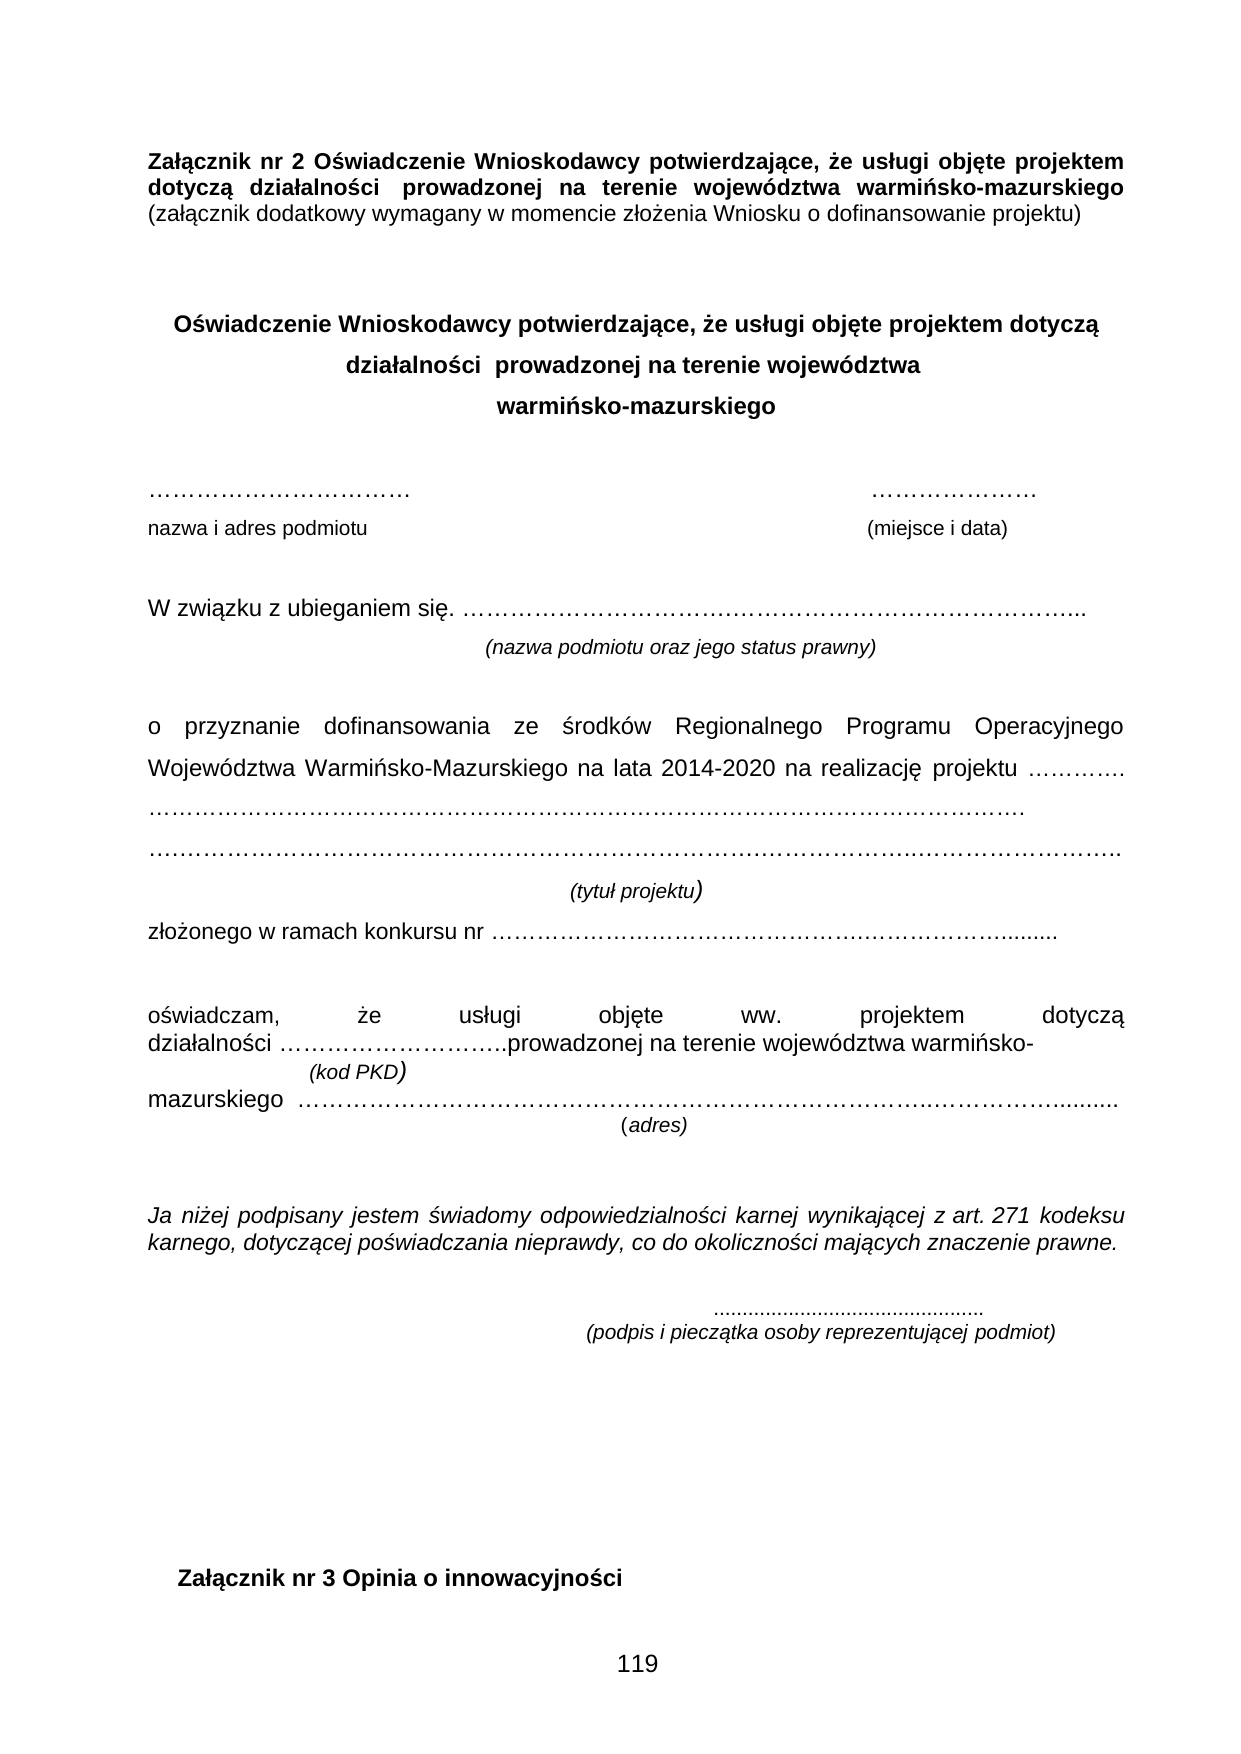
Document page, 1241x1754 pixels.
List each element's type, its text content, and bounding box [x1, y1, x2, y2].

text Ja niżej podpisany jestem świadomy odpowiedzialności karnej wynikającej z art. 271 kodeksu karnego, dotyczącej poświadczania nieprawdy, co do okoliczności mających znaczenie prawne. [148, 1202, 1125, 1255]
text (nazwa podmiotu oraz jego status prawny) [485, 635, 1125, 659]
text ….……………………………………………………………….………………..…………………….. [148, 834, 1125, 861]
text Załącznik nr 2 Oświadczenie Wnioskodawcy potwierdzające, że usługi objęte projektem dotyczą działalności prowadzonej na terenie województwa warmińsko-mazurskiego (załącznik dodatkowy wymagany w momencie złożenia Wniosku o dofinansowanie projektu) [148, 148, 1125, 227]
text Załącznik nr 3 Opinia o innowacyjności [177, 1563, 1125, 1591]
text o przyznanie dofinansowania ze środków Regionalnego Programu Operacyjnego Województwa Warmińsko-Mazurskiego na lata 2014-2020 na realizację projektu ………….……………………………………………………………………………………………………. [148, 712, 1125, 821]
text ............................................... [148, 1296, 1125, 1320]
text W związku z ubieganiem się. …………………………….……………………………………... [148, 593, 1125, 621]
text (tytuł projektu) [148, 875, 1125, 904]
text (adres) [148, 1112, 1125, 1136]
text nazwa i adres podmiotu (miejsce i data) [148, 516, 1125, 540]
text oświadczam, że usługi objęte ww. projektem dotyczą działalności ………………………..prowadzonej na terenie województwa warmińsko- [148, 1001, 1125, 1056]
text złożonego w ramach konkursu nr ………………………………………….………………......... [148, 918, 1125, 944]
text Oświadczenie Wnioskodawcy potwierdzające, że usługi objęte projektem dotyczą działalności prowadzonej na terenie województwa warmińsko-mazurskiego [148, 309, 1125, 420]
text mazurskiego ……………………………………………………………………..…………….......... [148, 1085, 1125, 1112]
text (podpis i pieczątka osoby reprezentującej podmiot) [148, 1320, 1125, 1344]
text (kod PKD) [148, 1056, 1125, 1085]
text …………………………… ………………… [148, 475, 1125, 502]
